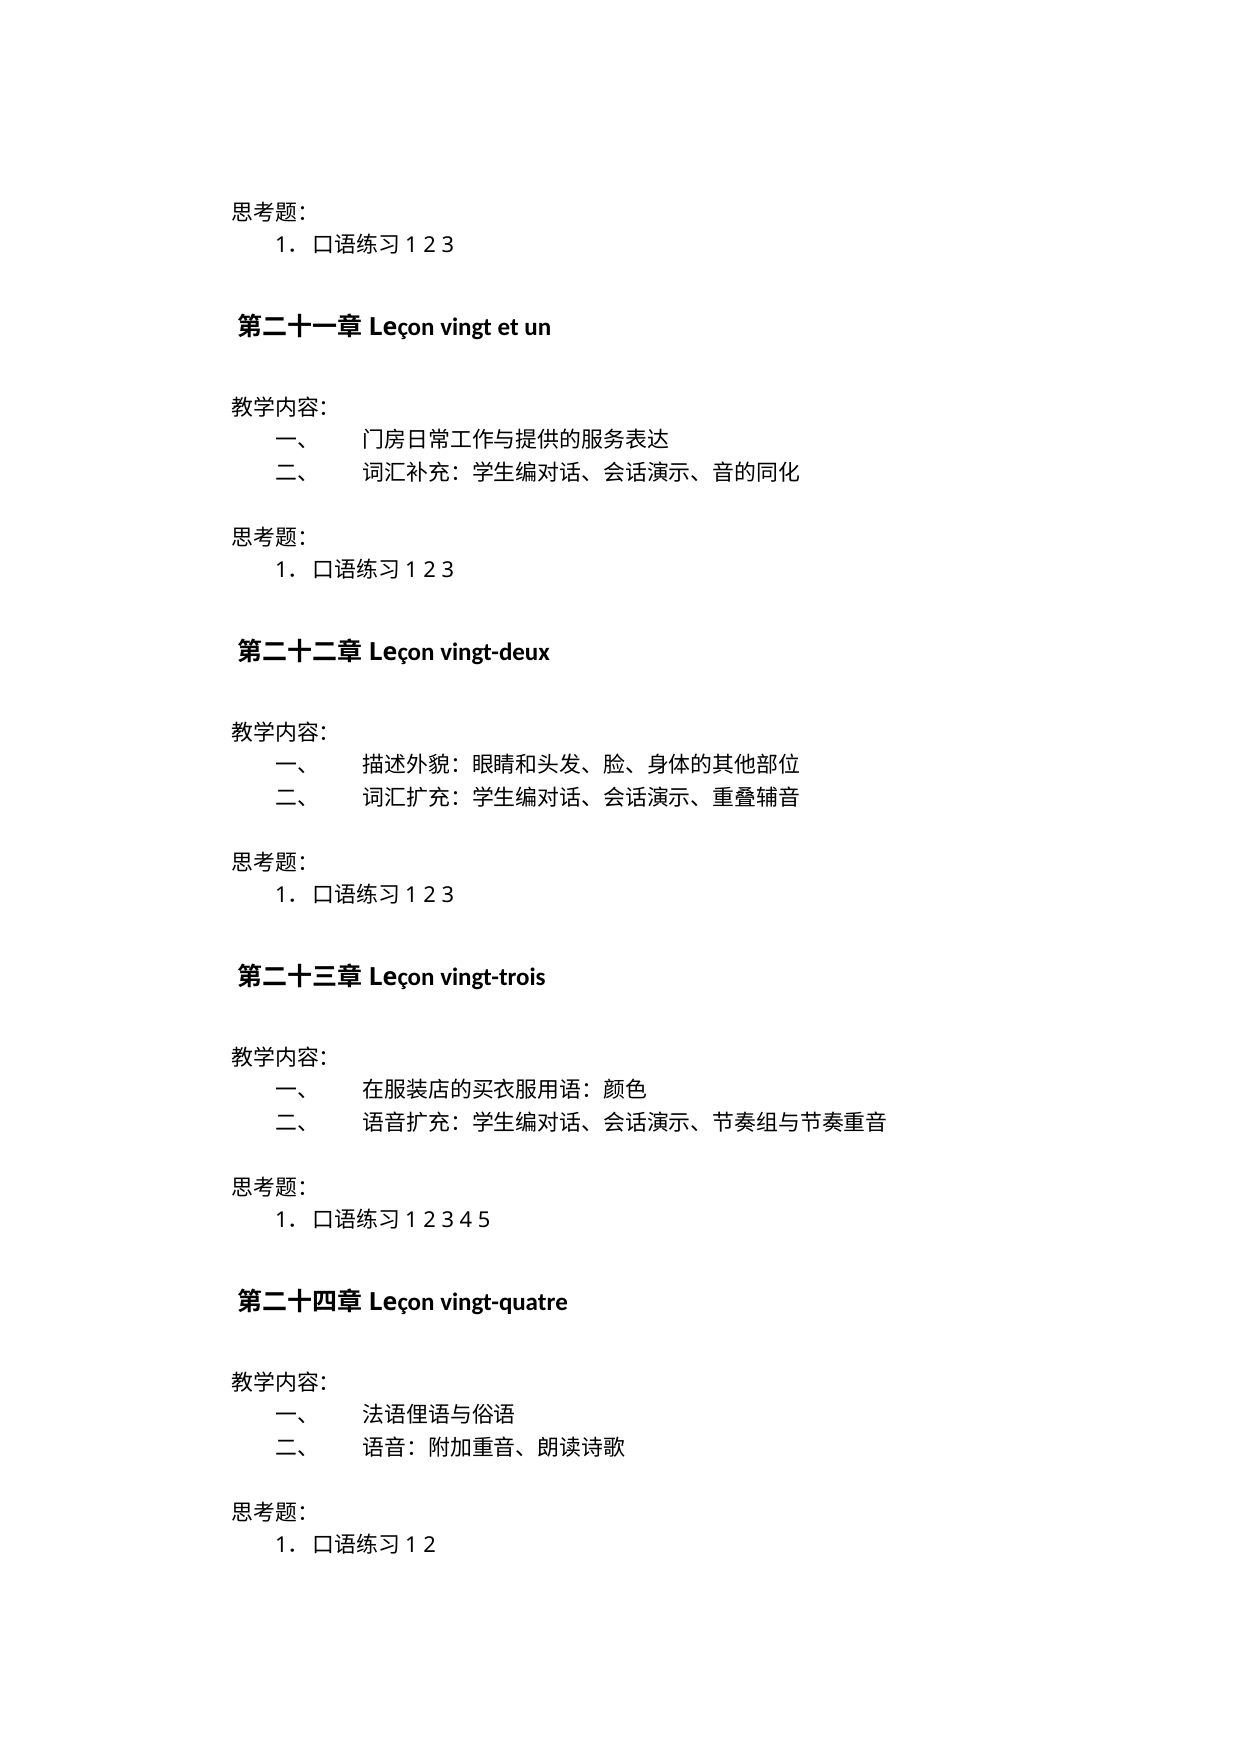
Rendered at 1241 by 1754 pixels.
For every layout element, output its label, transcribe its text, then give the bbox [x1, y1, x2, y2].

list 门房日常工作与提供的服务表达 [275, 422, 1053, 454]
list 法语俚语与俗语 [275, 1397, 1053, 1429]
list 口语练习 1 2 3 [275, 877, 1053, 909]
list 口语练习 1 2 3 4 5 [275, 1202, 1053, 1234]
text 教学内容： [187, 389, 1053, 422]
text 第二十二章 Leçon vingt-deux [187, 617, 1053, 682]
text 思考题： [187, 1169, 1053, 1202]
list 语音：附加重音、朗读诗歌 [275, 1429, 1053, 1462]
list 口语练习 1 2 3 [275, 227, 1053, 259]
text 思考题： [187, 844, 1053, 877]
list 语音扩充：学生编对话、会话演示、节奏组与节奏重音 [275, 1104, 1053, 1137]
text 教学内容： [187, 1039, 1053, 1072]
text 教学内容： [187, 714, 1053, 747]
list 口语练习 1 2 3 [275, 552, 1053, 584]
list 在服装店的买衣服用语：颜色 [275, 1072, 1053, 1104]
list 描述外貌：眼睛和头发、脸、身体的其他部位 [275, 747, 1053, 779]
text 思考题： [187, 1494, 1053, 1527]
list 口语练习 1 2 [275, 1527, 1053, 1559]
text 思考题： [187, 194, 1053, 227]
text 思考题： [187, 519, 1053, 552]
text 第二十四章 Leçon vingt-quatre [187, 1267, 1053, 1332]
list 词汇扩充：学生编对话、会话演示、重叠辅音 [275, 779, 1053, 812]
list 词汇补充：学生编对话、会话演示、音的同化 [275, 454, 1053, 487]
text 教学内容： [187, 1364, 1053, 1397]
text 第二十一章 Leçon vingt et un [187, 292, 1053, 357]
text 第二十三章 Leçon vingt-trois [187, 942, 1053, 1007]
